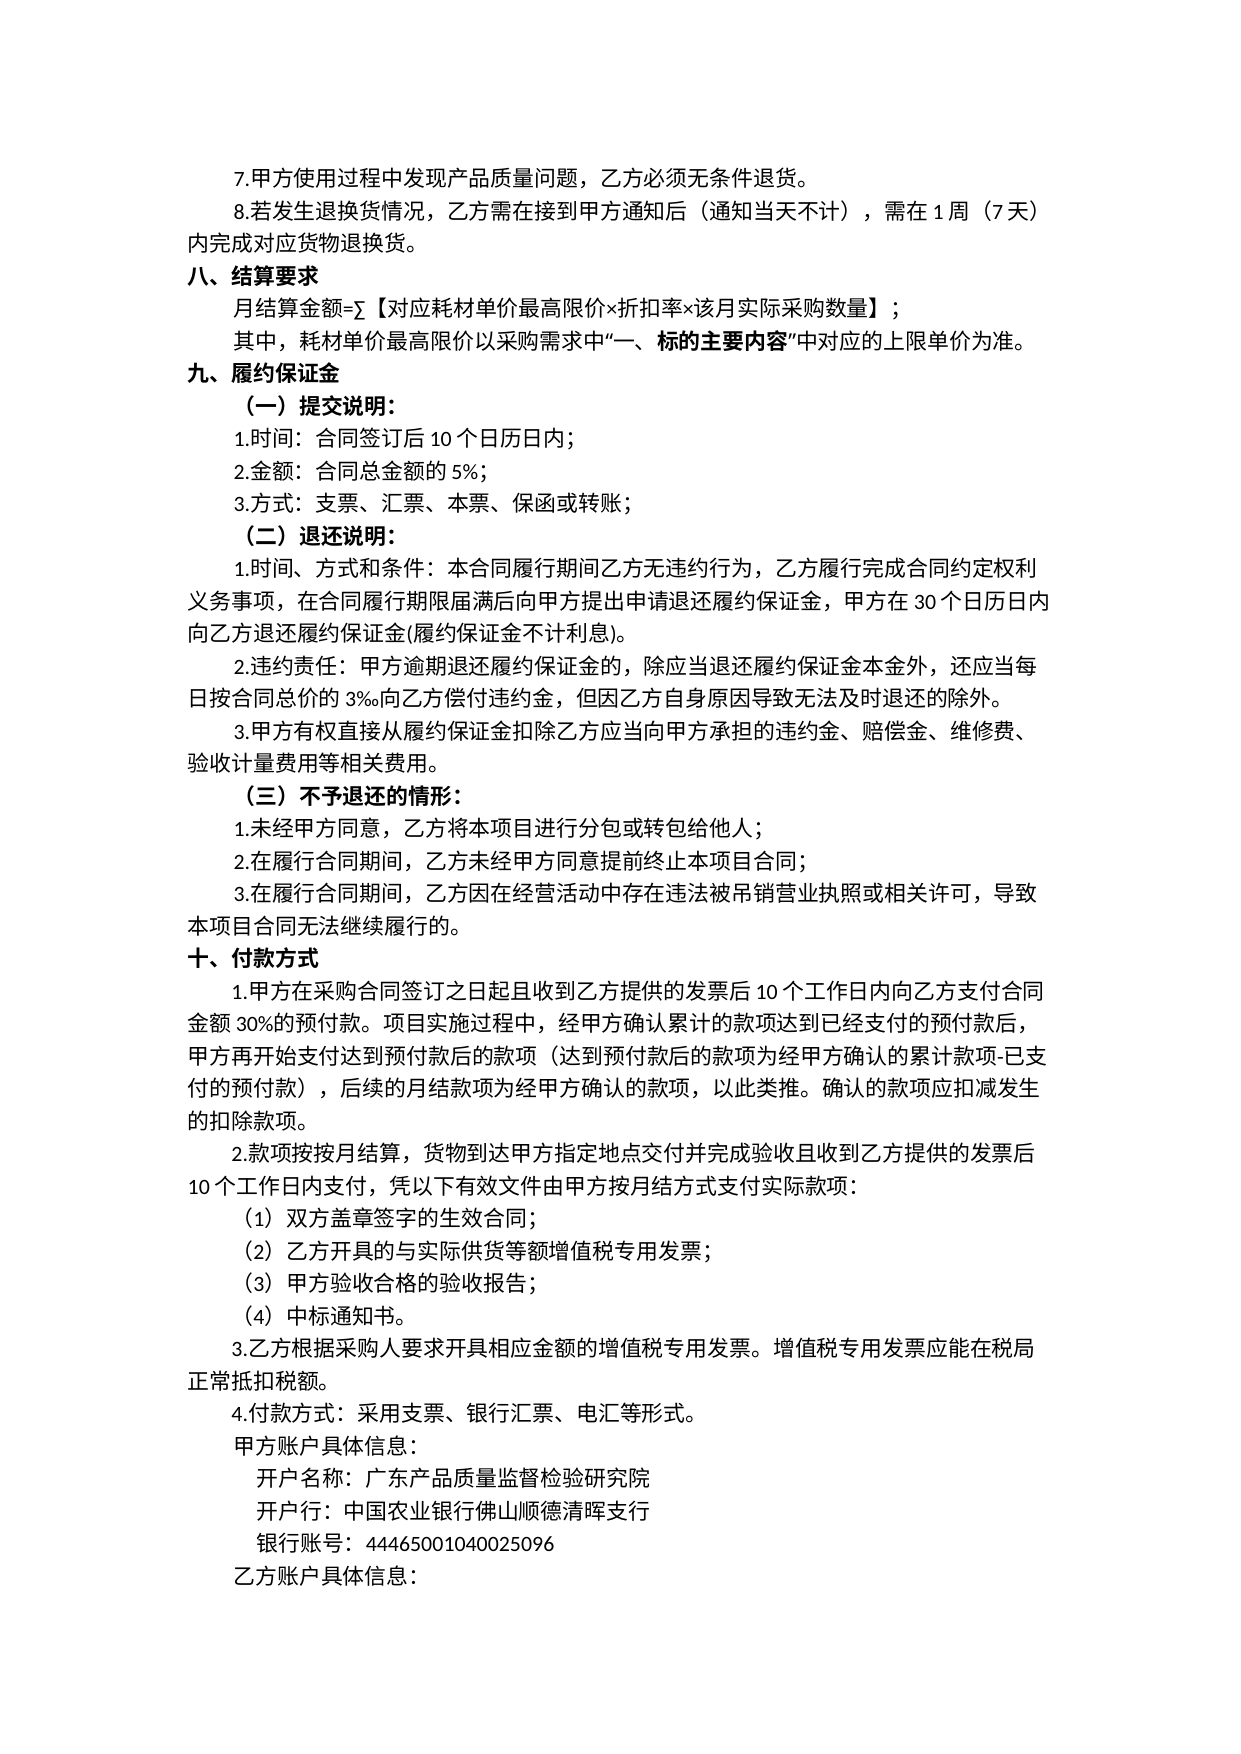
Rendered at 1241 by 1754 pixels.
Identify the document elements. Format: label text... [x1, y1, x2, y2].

text 7.甲方使用过程中发现产品质量问题，乙方必须无条件退货。 [187, 162, 1053, 194]
text 3.在履行合同期间，乙方因在经营活动中存在违法被吊销营业执照或相关许可，导致本项目合同无法继续履行的。 [187, 877, 1053, 942]
text 银行账号：44465001040025096 [187, 1527, 1053, 1559]
text （二）退还说明： [187, 519, 1053, 552]
text 乙方账户具体信息： [187, 1559, 1053, 1592]
text 4.付款方式：采用支票、银行汇票、电汇等形式。 [187, 1397, 1053, 1429]
text 开户名称：广东产品质量监督检验研究院 [187, 1462, 1053, 1494]
text 3.方式：支票、汇票、本票、保函或转账； [187, 487, 1053, 519]
text （1）双方盖章签字的生效合同； [187, 1202, 1053, 1234]
text （3）甲方验收合格的验收报告； [187, 1267, 1053, 1299]
text 九、履约保证金 [187, 357, 1053, 389]
text 2.金额：合同总金额的5%； [187, 454, 1053, 487]
text （三）不予退还的情形： [187, 779, 1053, 812]
text 八、结算要求 [187, 259, 1053, 292]
text 十、付款方式 [187, 942, 1053, 974]
text 1.时间、方式和条件：本合同履行期间乙方无违约行为，乙方履行完成合同约定权利义务事项，在合同履行期限届满后向甲方提出申请退还履约保证金，甲方在30个日历日内向乙方退还履约保证金(履约保证金不计利息)。 [187, 552, 1053, 649]
text 3.甲方有权直接从履约保证金扣除乙方应当向甲方承担的违约金、赔偿金、维修费、验收计量费用等相关费用。 [187, 714, 1053, 779]
text 8.若发生退换货情况，乙方需在接到甲方通知后（通知当天不计），需在1周（7天）内完成对应货物退换货。 [187, 194, 1053, 259]
text 甲方账户具体信息： [187, 1429, 1053, 1462]
text 其中，耗材单价最高限价以采购需求中“一、标的主要内容”中对应的上限单价为准。 [187, 324, 1053, 357]
text 2.款项按按月结算，货物到达甲方指定地点交付并完成验收且收到乙方提供的发票后10个工作日内支付，凭以下有效文件由甲方按月结方式支付实际款项： [187, 1137, 1053, 1202]
text （2）乙方开具的与实际供货等额增值税专用发票； [187, 1234, 1053, 1267]
text 月结算金额=∑【对应耗材单价最高限价×折扣率×该月实际采购数量】； [187, 292, 1053, 324]
text 1.未经甲方同意，乙方将本项目进行分包或转包给他人； [187, 812, 1053, 844]
text （4）中标通知书。 [187, 1299, 1053, 1332]
text 1.时间：合同签订后10个日历日内； [187, 422, 1053, 454]
text 2.在履行合同期间，乙方未经甲方同意提前终止本项目合同； [187, 844, 1053, 877]
text 开户行：中国农业银行佛山顺德清晖支行 [187, 1494, 1053, 1527]
text 3.乙方根据采购人要求开具相应金额的增值税专用发票。增值税专用发票应能在税局正常抵扣税额。 [187, 1332, 1053, 1397]
text 1.甲方在采购合同签订之日起且收到乙方提供的发票后10个工作日内向乙方支付合同金额30%的预付款。项目实施过程中，经甲方确认累计的款项达到已经支付的预付款后，甲方再开始支付达到预付款后的款项（达到预付款后的款项为经甲方确认的累计款项-已支付的预付款），后续的月结款项为经甲方确认的款项，以此类推。确认的款项应扣减发生的扣除款项。 [187, 974, 1053, 1137]
text 2.违约责任：甲方逾期退还履约保证金的，除应当退还履约保证金本金外，还应当每日按合同总价的3‰向乙方偿付违约金，但因乙方自身原因导致无法及时退还的除外。 [187, 649, 1053, 714]
text （一）提交说明： [187, 389, 1053, 422]
